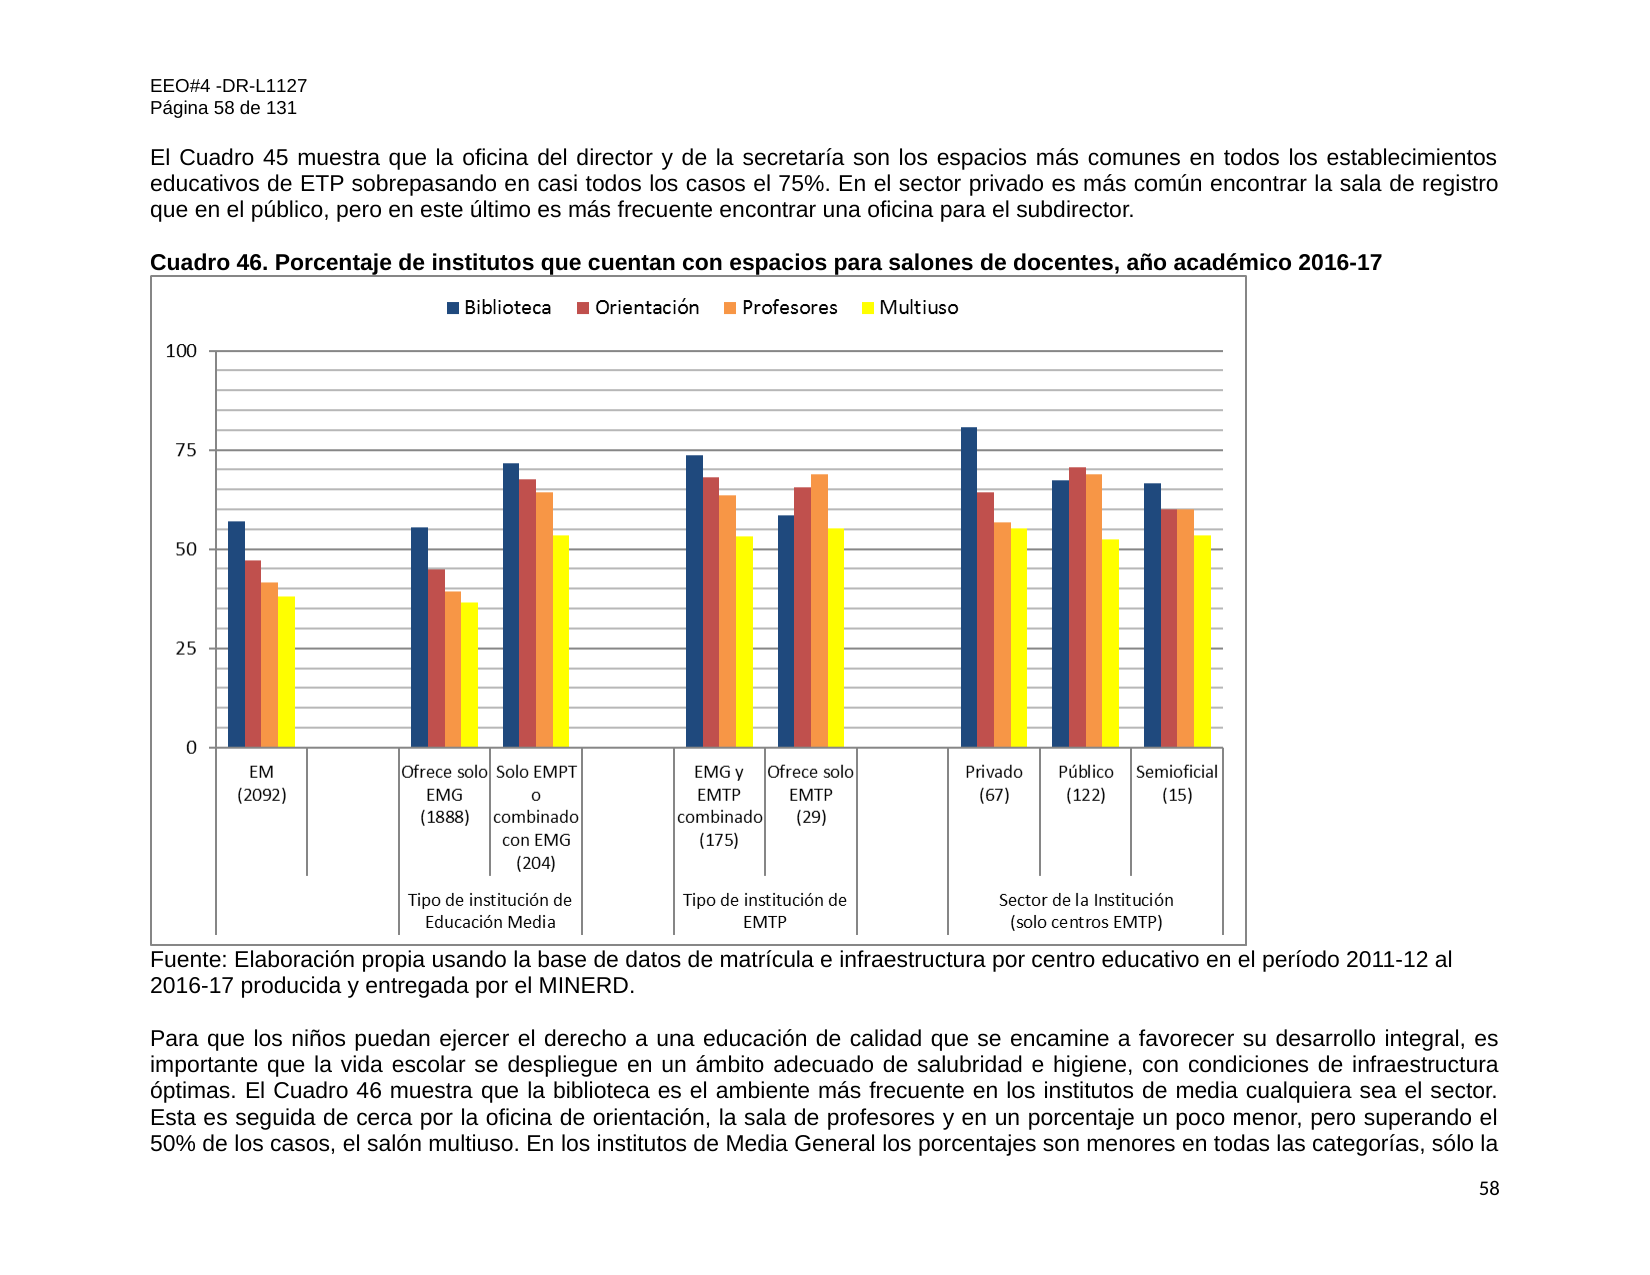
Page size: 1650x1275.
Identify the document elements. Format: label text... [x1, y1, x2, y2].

text Cuadro 46. Porcentaje de institutos que cuentan con espacios para salones de docentes, año académico 2016-17 [150, 249, 1500, 275]
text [150, 1077, 1500, 1156]
text Fuente: Elaboración propia usando la base de datos de matrícula e infraestructura por centro educativo en el período 2011-12 al 2016-17 producida y entregada por el MINERD. [150, 946, 1500, 998]
picture [150, 275, 1247, 946]
text El Cuadro 45 muestra que la oficina del director y de la secretaría son los espacios más comunes en todos los establecimientos educativos de ETP sobrepasando en casi todos los casos el 75%. En el sector privado es más común encontrar la sala de registro que en el público, pero en este último es más frecuente encontrar una oficina para el subdirector. [150, 143, 1500, 223]
